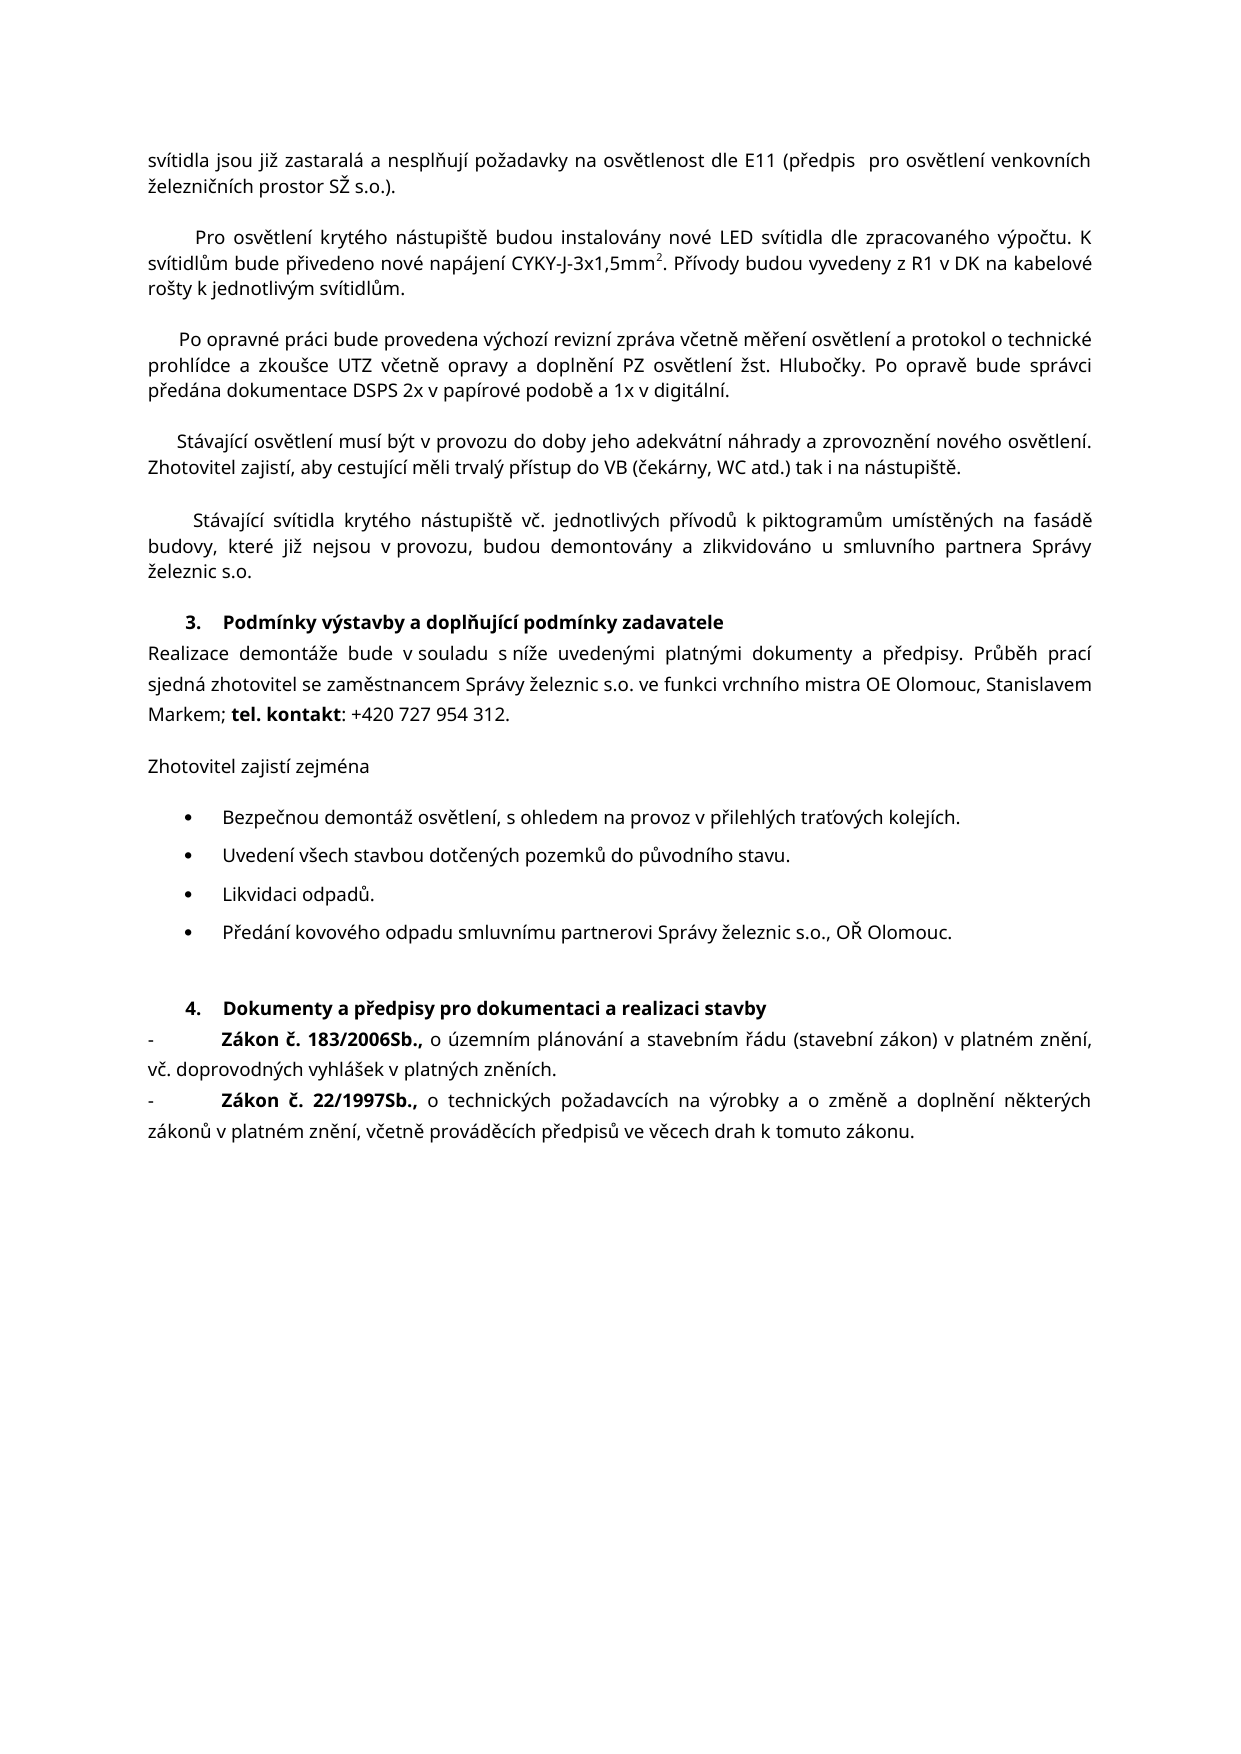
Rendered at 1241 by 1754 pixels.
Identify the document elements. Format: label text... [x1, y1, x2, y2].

list Uvedení všech stavbou dotčených pozemků do původního stavu. [185, 843, 1092, 868]
list Zákon č. 22/1997Sb., o technických požadavcích na výrobky a o změně a doplnění některých zákonů v platném znění, včetně prováděcích předpisů ve věcech drah k tomuto zákonu. [148, 1087, 1092, 1143]
text Stávající svítidla krytého nástupiště vč. jednotlivých přívodů k piktogramům umístěných na fasádě budovy, které již nejsou v provozu, budou demontovány a zlikvidováno u smluvního partnera Správy železnic s.o. [148, 507, 1092, 584]
list Zákon č. 183/2006Sb., o územním plánování a stavebním řádu (stavební zákon) v platném znění, vč. doprovodných vyhlášek v platných zněních. [148, 1026, 1092, 1082]
list Bezpečnou demontáž osvětlení, s ohledem na provoz v přilehlých traťových kolejích. [185, 804, 1092, 830]
text Realizace demontáže bude v souladu s níže uvedenými platnými dokumenty a předpisy. Průběh prací sjedná zhotovitel se zaměstnancem Správy železnic s.o. ve funkci vrchního mistra OE Olomouc, Stanislavem Markem; tel. kontakt: +420 727 954 312. [148, 640, 1092, 727]
text Po opravné práci bude provedena výchozí revizní zpráva včetně měření osvětlení a protokol o technické prohlídce a zkoušce UTZ včetně opravy a doplnění PZ osvětlení žst. Hlubočky. Po opravě bude správci předána dokumentace DSPS 2x v papírové podobě a 1x v digitální. [148, 326, 1092, 403]
text Zhotovitel zajistí zejména [148, 753, 1092, 778]
text Pro osvětlení krytého nástupiště budou instalovány nové LED svítidla dle zpracovaného výpočtu. K svítidlům bude přivedeno nové napájení CYKY-J-3x1,5mm2. Přívody budou vyvedeny z R1 v DK na kabelové rošty k jednotlivým svítidlům. [148, 224, 1092, 301]
list Předání kovového odpadu smluvnímu partnerovi Správy železnic s.o., OŘ Olomouc. [185, 919, 1092, 944]
list Dokumenty a předpisy pro dokumentaci a realizaci stavby [185, 996, 1092, 1021]
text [148, 148, 1092, 199]
list Podmínky výstavby a doplňující podmínky zadavatele [185, 609, 1092, 635]
list Likvidaci odpadů. [185, 881, 1092, 906]
text Stávající osvětlení musí být v provozu do doby jeho adekvátní náhrady a zprovoznění nového osvětlení. Zhotovitel zajistí, aby cestující měli trvalý přístup do VB (čekárny, WC atd.) tak i na nástupiště. [148, 428, 1092, 479]
